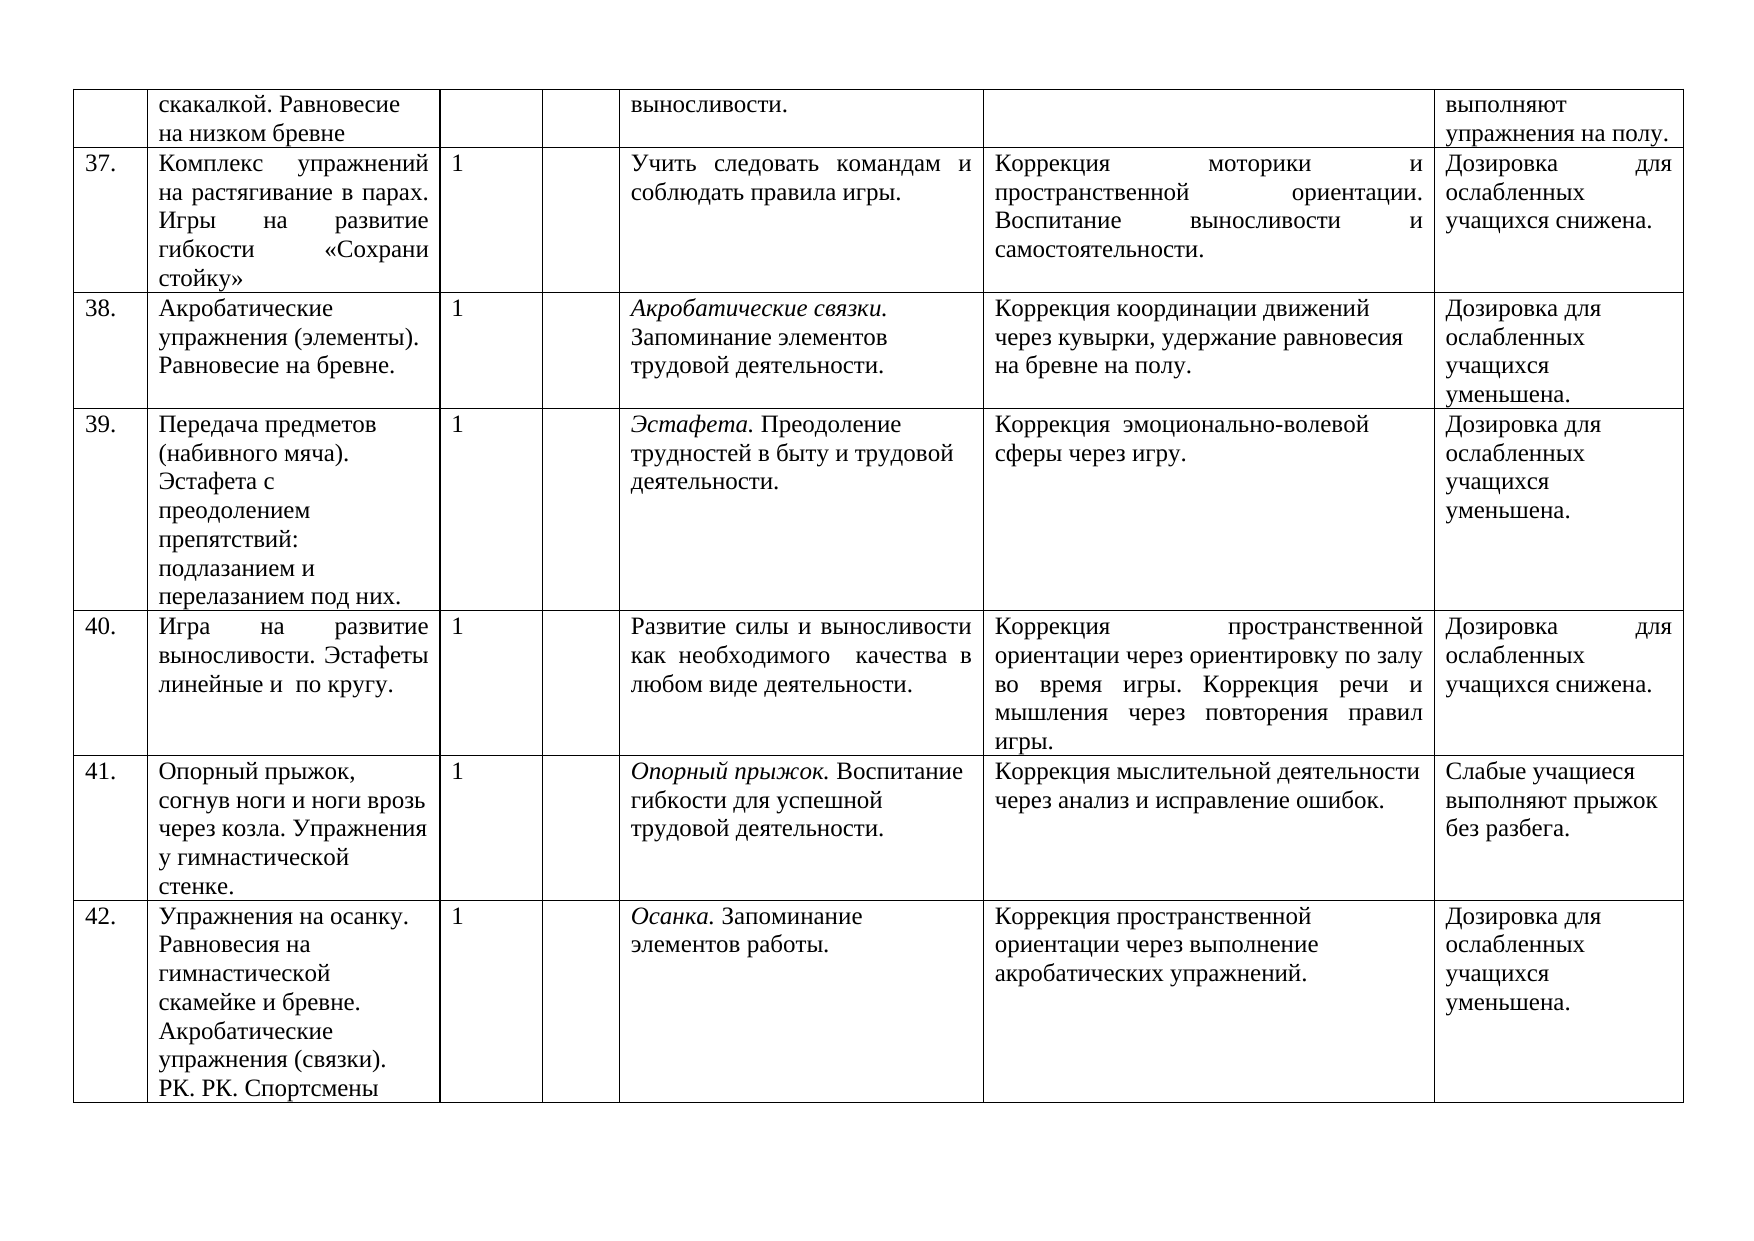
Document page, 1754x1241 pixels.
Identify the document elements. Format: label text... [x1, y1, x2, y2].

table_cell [148, 90, 439, 147]
table_cell Коррекция мыслительной деятельности через анализ и исправление ошибок. [984, 756, 1434, 900]
table_cell [543, 148, 619, 292]
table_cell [984, 901, 1434, 1102]
table_cell [74, 90, 147, 147]
table_cell Дозировка для ослабленных учащихся снижена. [1435, 611, 1683, 755]
table_cell Развитие силы и выносливости как необходимого качества в любом виде деятельности. [620, 611, 983, 755]
table_cell Игра на развитие выносливости. Эстафеты линейные и по кругу. [148, 611, 439, 755]
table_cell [984, 90, 1434, 147]
table_cell Акробатические связки. Запоминание элементов трудовой деятельности. [620, 293, 983, 408]
table_cell Коррекция эмоционально-волевой сферы через игру. [984, 409, 1434, 610]
table_cell 1 [441, 901, 542, 1102]
table_cell [543, 293, 619, 408]
table_cell Дозировка для ослабленных учащихся снижена. [1435, 148, 1683, 292]
table_cell 1 [441, 611, 542, 755]
table_cell Дозировка для ослабленных учащихся уменьшена. [1435, 409, 1683, 610]
table_cell Слабые учащиеся выполняют прыжок без разбега. [1435, 756, 1683, 900]
table_cell Комплекс упражнений на растягивание в парах. Игры на развитие гибкости «Сохрани стойку» [148, 148, 439, 292]
table_cell [543, 756, 619, 900]
table_cell [543, 409, 619, 610]
table_cell [74, 293, 147, 408]
table_cell Опорный прыжок, согнув ноги и ноги врозь через козла. Упражнения у гимнастической стенке. [148, 756, 439, 900]
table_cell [1435, 90, 1683, 147]
table_cell [543, 611, 619, 755]
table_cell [1435, 901, 1683, 1102]
table_cell 1 [441, 293, 542, 408]
table_cell Коррекция координации движений через кувырки, удержание равновесия на бревне на полу. [984, 293, 1434, 408]
table_cell [74, 901, 147, 1102]
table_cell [620, 901, 983, 1102]
table_cell [74, 148, 147, 292]
table_cell Опорный прыжок. Воспитание гибкости для успешной трудовой деятельности. [620, 756, 983, 900]
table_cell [148, 901, 439, 1102]
table_cell [543, 901, 619, 1102]
table_cell Передача предметов (набивного мяча). Эстафета с преодолением препятствий: подлазанием и перелазанием под них. [148, 409, 439, 610]
table_cell [543, 90, 619, 147]
table_cell Коррекция моторики и пространственной ориентации. Воспитание выносливости и самостоятельности. [984, 148, 1434, 292]
table_cell Дозировка для ослабленных учащихся уменьшена. [1435, 293, 1683, 408]
table_cell [74, 409, 147, 610]
table_cell 1 [441, 148, 542, 292]
table_cell [74, 756, 147, 900]
table_cell [74, 611, 147, 755]
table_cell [620, 90, 983, 147]
table_cell 1 [441, 409, 542, 610]
table_cell Акробатические упражнения (элементы). Равновесие на бревне. [148, 293, 439, 408]
table_cell Учить следовать командам и соблюдать правила игры. [620, 148, 983, 292]
table_cell 1 [441, 90, 542, 147]
table_cell 1 [441, 756, 542, 900]
table_cell Эстафета. Преодоление трудностей в быту и трудовой деятельности. [620, 409, 983, 610]
table_cell Коррекция пространственной ориентации через ориентировку по залу во время игры. Коррекция речи и мышления через повторения правил игры. [984, 611, 1434, 755]
